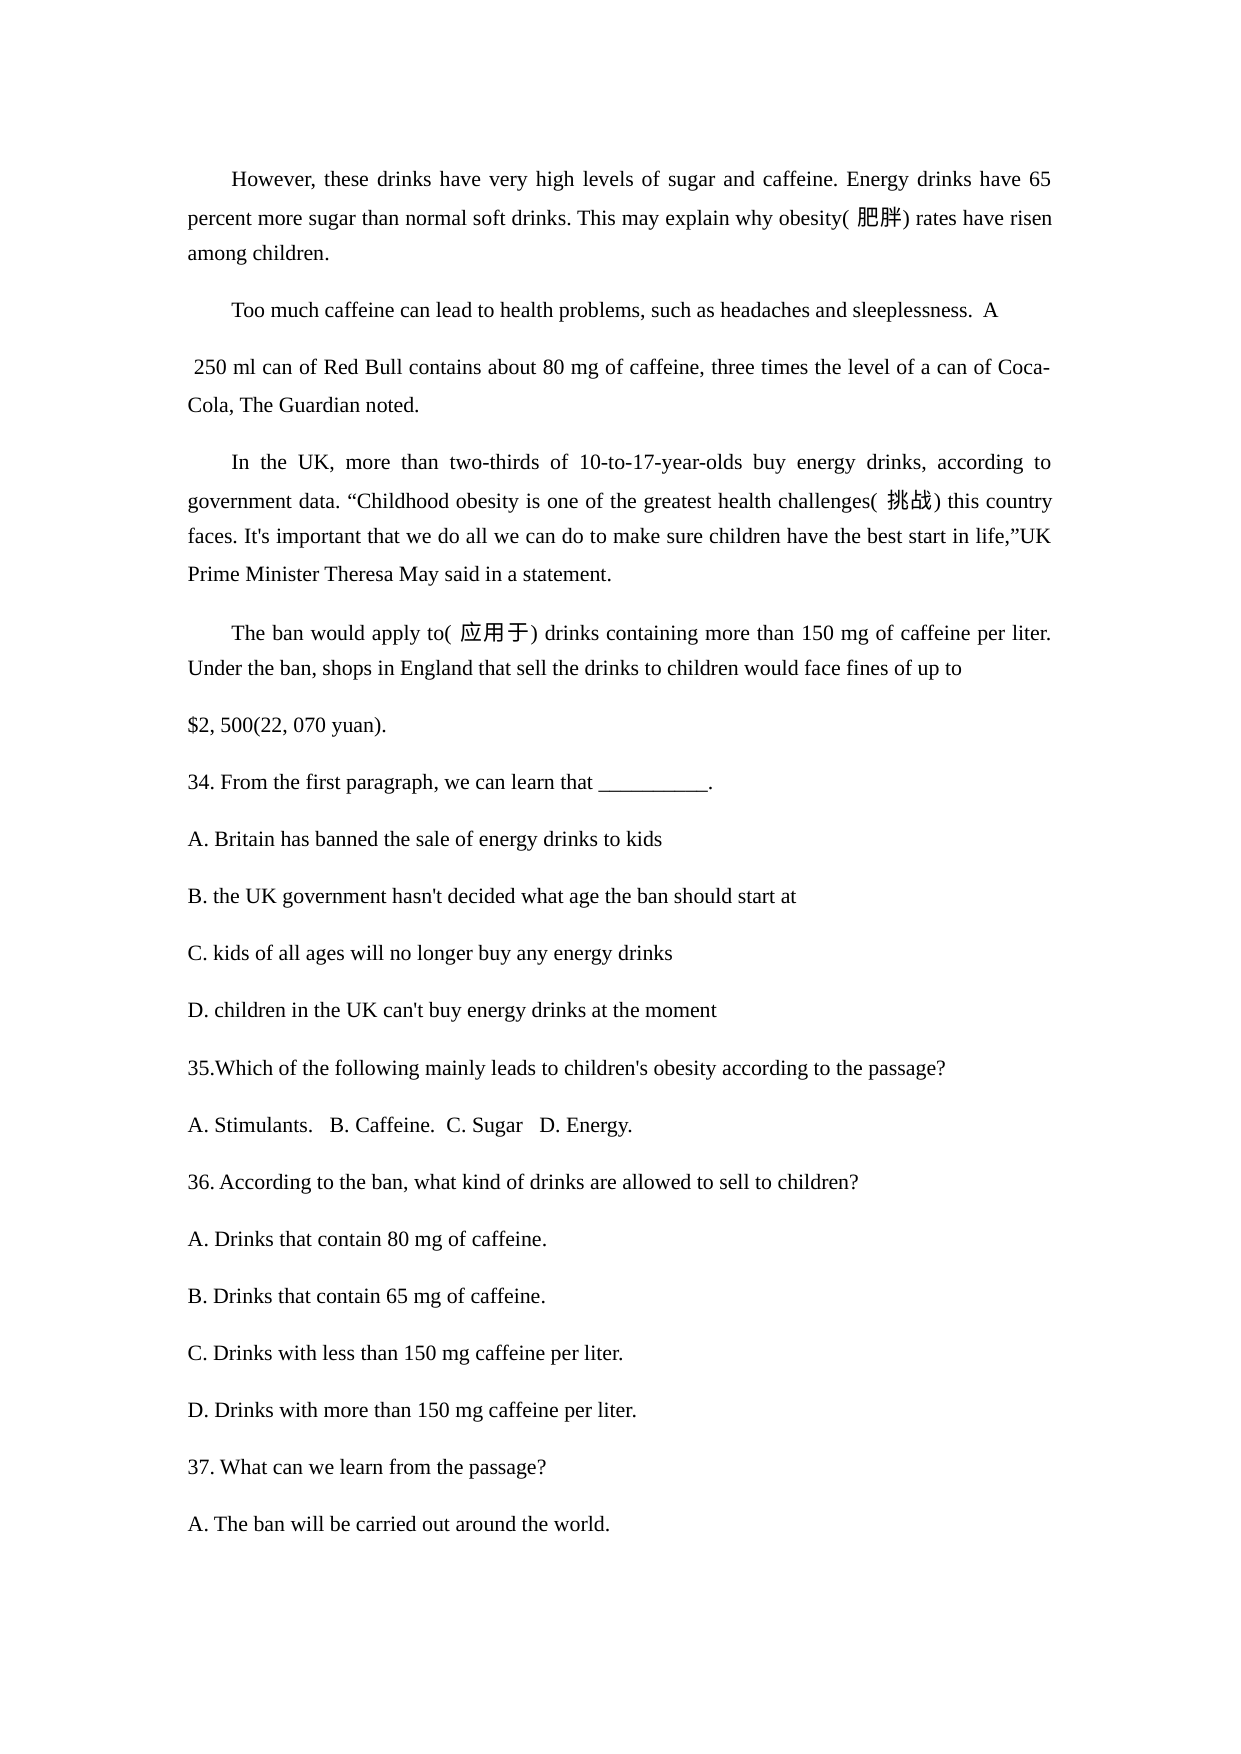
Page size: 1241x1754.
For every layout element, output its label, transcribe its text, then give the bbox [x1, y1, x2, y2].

text A. The ban will be carried out around the world. [187, 1508, 1053, 1540]
text 35.Which of the following mainly leads to children's obesity according to the passage? [187, 1051, 1053, 1083]
text 34. From the first paragraph, we can learn that __________. [187, 766, 1053, 798]
text C. Drinks with less than 150 mg caffeine per liter. [187, 1336, 1053, 1369]
text C. kids of all ages will no longer buy any energy drinks [187, 937, 1053, 969]
text A. Drinks that contain 80 mg of caffeine. [187, 1222, 1053, 1255]
text A. Britain has banned the sale of energy drinks to kids [187, 823, 1053, 855]
text 37. What can we learn from the passage? [187, 1451, 1053, 1483]
text A. Stimulants. B. Caffeine. C. Sugar D. Energy. [187, 1108, 1053, 1141]
text D. Drinks with more than 150 mg caffeine per liter. [187, 1393, 1053, 1426]
text The ban would apply to( 应用于) drinks containing more than 150 mg of caffeine per liter. Under the ban, shops in England that sell the drinks to children would face fines of up to [187, 614, 1053, 684]
text 36. According to the ban, what kind of drinks are allowed to sell to children? [187, 1165, 1053, 1198]
text D. children in the UK can't buy energy drinks at the moment [187, 994, 1053, 1026]
text B. the UK government hasn't decided what age the ban should start at [187, 880, 1053, 912]
text 250 ml can of Red Bull contains about 80 mg of caffeine, three times the level of a can of Coca-Cola, The Guardian noted. [187, 351, 1053, 421]
text In the UK, more than two-thirds of 10-to-17-year-olds buy energy drinks, according to government data. “Childhood obesity is one of the greatest health challenges( 挑战) this country faces. It's important that we do all we can do to make sure children have the best start in life,”UK Prime Minister Theresa May said in a statement. [187, 445, 1053, 589]
text $2, 500(22, 070 yuan). [187, 708, 1053, 741]
text However, these drinks have very high levels of sugar and caffeine. Energy drinks have 65 percent more sugar than normal soft drinks. This may explain why obesity( 肥胖) rates have risen among children. [187, 162, 1053, 269]
text B. Drinks that contain 65 mg of caffeine. [187, 1279, 1053, 1312]
text Too much caffeine can lead to health problems, such as headaches and sleeplessness. A [187, 294, 1053, 326]
